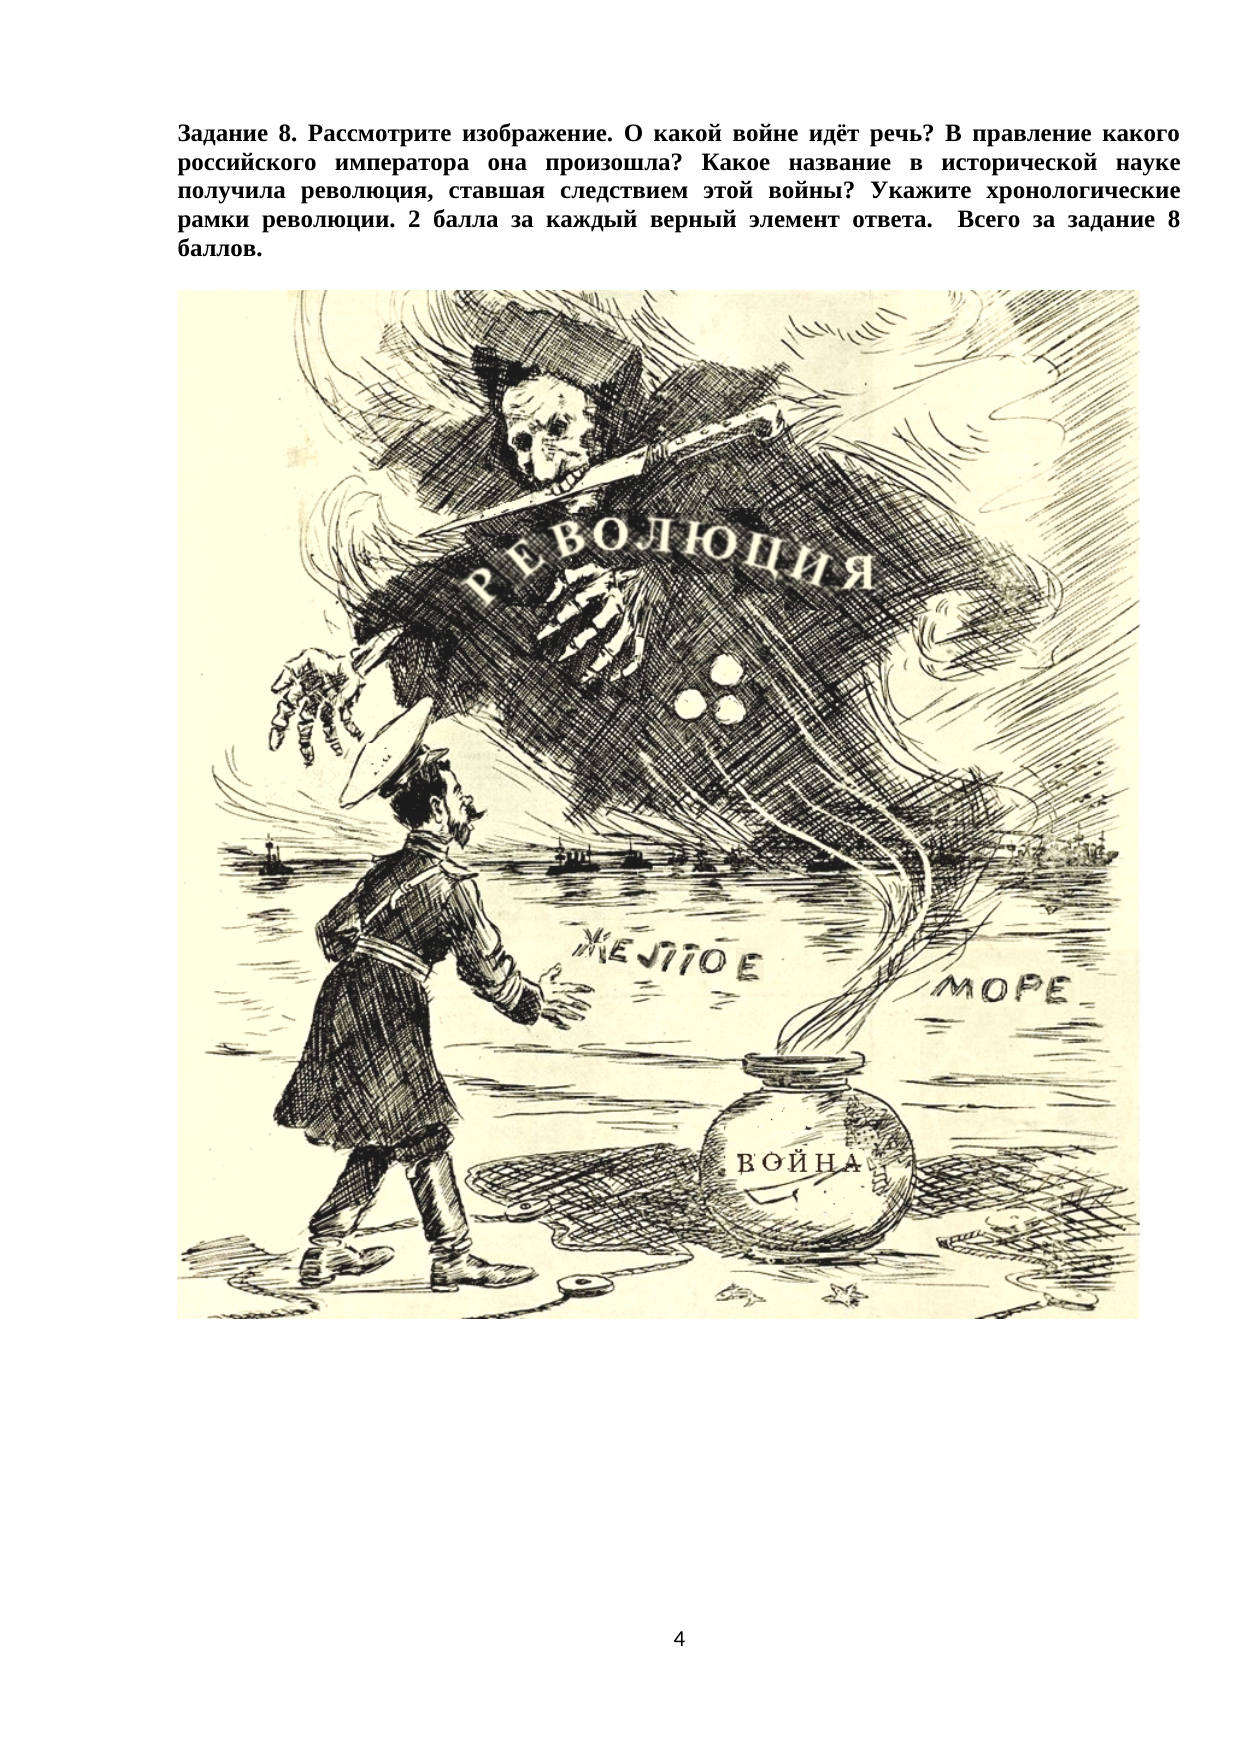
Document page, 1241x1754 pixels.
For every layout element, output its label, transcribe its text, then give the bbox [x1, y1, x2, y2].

text Задание 8. Рассмотрите изображение. О какой войне идёт речь? В правление какого российского императора она произошла? Какое название в исторической науке получила революция, ставшая следствием этой войны? Укажите хронологические рамки революции. 2 балла за каждый верный элемент ответа. Всего за задание 8 баллов. [177, 118, 1181, 262]
